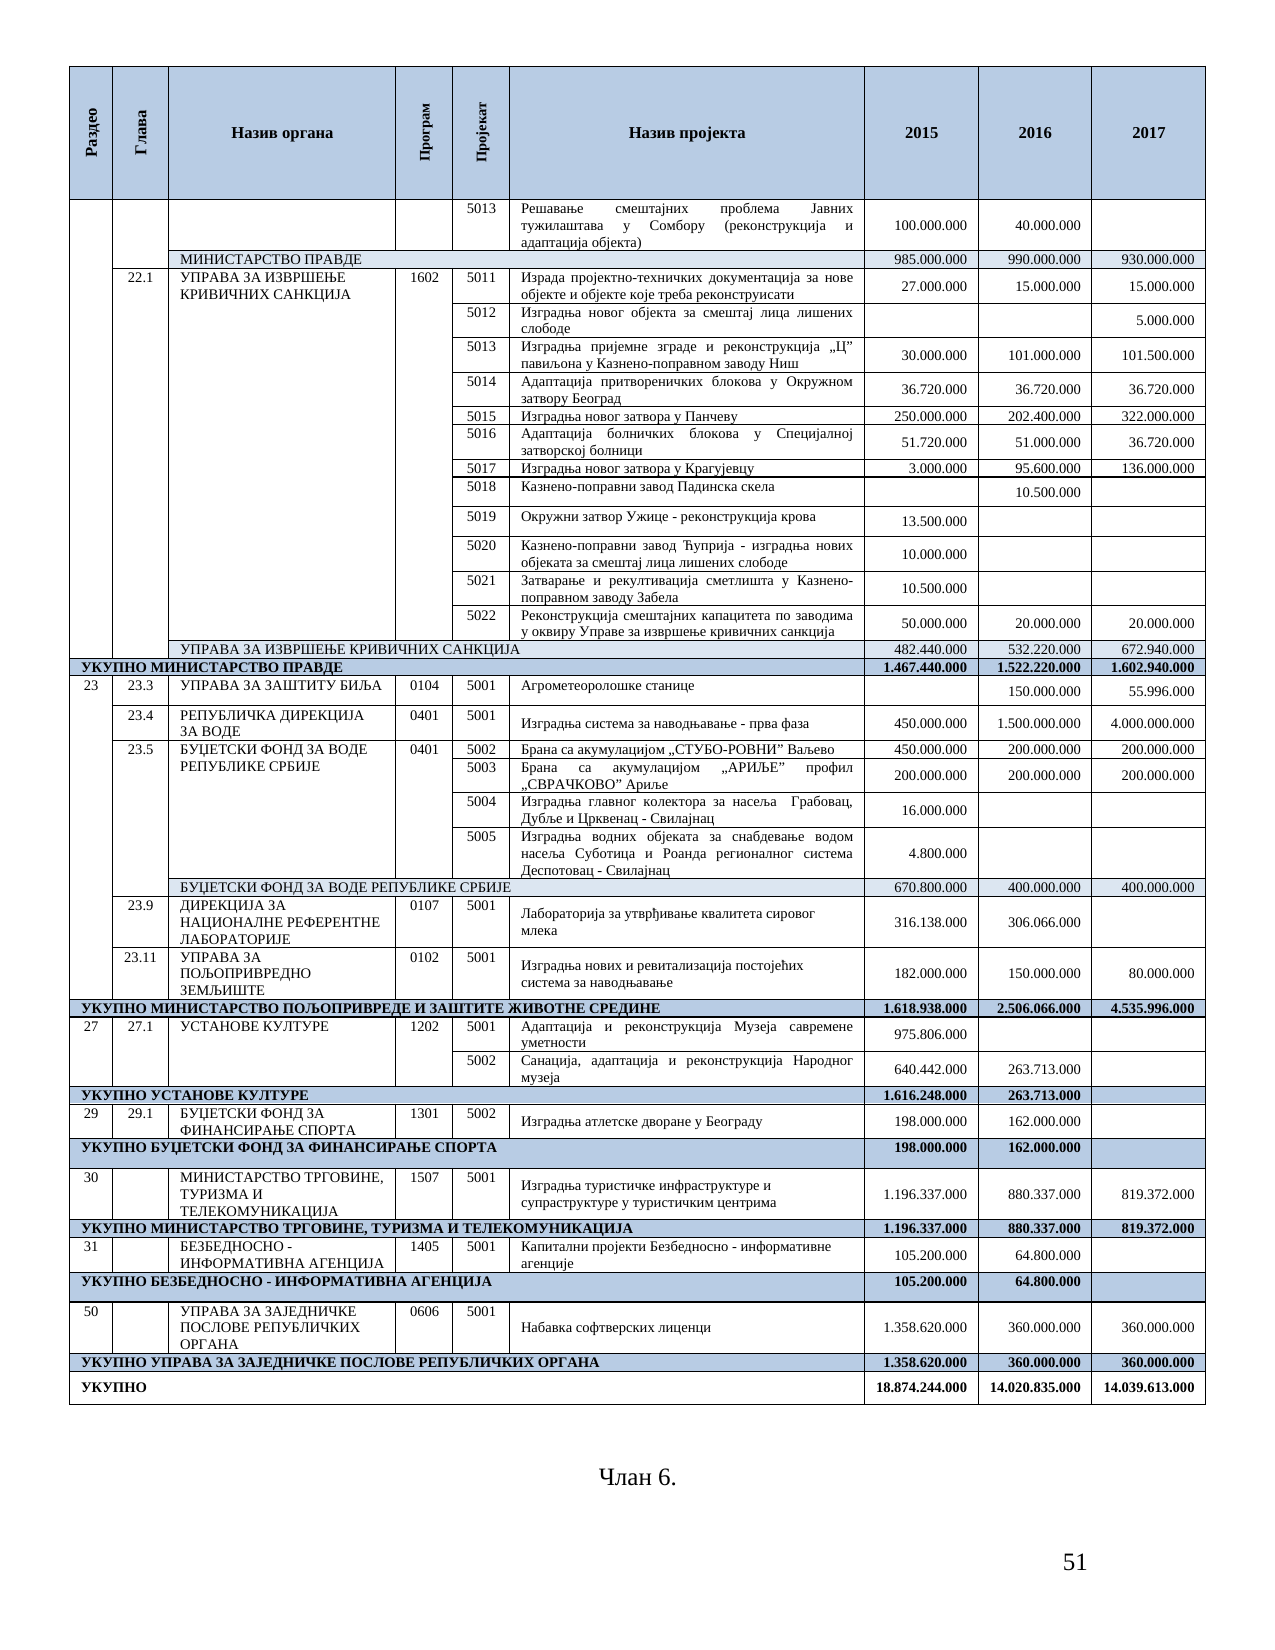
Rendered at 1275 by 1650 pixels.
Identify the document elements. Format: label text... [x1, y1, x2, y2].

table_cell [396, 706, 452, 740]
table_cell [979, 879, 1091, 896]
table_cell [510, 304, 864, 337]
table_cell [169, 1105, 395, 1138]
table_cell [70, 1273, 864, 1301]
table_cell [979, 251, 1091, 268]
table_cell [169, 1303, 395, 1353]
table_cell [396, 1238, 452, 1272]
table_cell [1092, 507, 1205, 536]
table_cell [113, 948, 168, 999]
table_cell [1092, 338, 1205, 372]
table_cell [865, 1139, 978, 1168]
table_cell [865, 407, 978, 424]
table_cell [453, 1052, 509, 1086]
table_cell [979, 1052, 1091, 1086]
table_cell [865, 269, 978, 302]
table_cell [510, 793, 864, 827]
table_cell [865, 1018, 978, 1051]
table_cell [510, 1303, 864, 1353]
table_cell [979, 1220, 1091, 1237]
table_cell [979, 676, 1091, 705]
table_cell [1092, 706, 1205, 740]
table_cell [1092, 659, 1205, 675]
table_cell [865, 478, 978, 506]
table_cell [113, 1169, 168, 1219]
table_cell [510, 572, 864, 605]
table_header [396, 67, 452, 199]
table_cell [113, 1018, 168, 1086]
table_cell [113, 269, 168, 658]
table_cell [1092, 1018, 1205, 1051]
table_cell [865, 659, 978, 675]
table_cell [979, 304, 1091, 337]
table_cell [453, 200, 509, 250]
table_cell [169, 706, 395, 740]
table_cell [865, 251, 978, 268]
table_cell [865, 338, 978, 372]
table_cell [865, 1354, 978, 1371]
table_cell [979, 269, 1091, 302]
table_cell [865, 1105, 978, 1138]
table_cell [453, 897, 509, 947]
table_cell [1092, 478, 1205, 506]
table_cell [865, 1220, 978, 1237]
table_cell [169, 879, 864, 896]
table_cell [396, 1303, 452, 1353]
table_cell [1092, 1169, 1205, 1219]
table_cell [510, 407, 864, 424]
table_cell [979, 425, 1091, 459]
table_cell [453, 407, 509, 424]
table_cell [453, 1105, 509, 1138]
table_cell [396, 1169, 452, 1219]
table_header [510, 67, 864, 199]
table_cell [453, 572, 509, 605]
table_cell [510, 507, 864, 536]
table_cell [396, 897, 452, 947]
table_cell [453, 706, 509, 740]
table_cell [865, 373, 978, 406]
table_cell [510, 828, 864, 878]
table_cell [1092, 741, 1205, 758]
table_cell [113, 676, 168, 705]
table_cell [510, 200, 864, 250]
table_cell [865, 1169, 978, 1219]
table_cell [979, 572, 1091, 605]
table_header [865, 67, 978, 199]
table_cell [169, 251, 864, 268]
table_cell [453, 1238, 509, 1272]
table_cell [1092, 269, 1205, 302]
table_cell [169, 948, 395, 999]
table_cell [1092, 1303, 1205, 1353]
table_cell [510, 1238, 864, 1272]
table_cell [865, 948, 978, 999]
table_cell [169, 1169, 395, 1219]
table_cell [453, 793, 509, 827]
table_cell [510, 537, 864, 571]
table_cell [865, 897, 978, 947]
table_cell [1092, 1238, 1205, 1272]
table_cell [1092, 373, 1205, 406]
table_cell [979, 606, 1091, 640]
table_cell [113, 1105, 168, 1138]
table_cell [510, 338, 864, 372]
text Члан 6. [187, 1462, 1088, 1491]
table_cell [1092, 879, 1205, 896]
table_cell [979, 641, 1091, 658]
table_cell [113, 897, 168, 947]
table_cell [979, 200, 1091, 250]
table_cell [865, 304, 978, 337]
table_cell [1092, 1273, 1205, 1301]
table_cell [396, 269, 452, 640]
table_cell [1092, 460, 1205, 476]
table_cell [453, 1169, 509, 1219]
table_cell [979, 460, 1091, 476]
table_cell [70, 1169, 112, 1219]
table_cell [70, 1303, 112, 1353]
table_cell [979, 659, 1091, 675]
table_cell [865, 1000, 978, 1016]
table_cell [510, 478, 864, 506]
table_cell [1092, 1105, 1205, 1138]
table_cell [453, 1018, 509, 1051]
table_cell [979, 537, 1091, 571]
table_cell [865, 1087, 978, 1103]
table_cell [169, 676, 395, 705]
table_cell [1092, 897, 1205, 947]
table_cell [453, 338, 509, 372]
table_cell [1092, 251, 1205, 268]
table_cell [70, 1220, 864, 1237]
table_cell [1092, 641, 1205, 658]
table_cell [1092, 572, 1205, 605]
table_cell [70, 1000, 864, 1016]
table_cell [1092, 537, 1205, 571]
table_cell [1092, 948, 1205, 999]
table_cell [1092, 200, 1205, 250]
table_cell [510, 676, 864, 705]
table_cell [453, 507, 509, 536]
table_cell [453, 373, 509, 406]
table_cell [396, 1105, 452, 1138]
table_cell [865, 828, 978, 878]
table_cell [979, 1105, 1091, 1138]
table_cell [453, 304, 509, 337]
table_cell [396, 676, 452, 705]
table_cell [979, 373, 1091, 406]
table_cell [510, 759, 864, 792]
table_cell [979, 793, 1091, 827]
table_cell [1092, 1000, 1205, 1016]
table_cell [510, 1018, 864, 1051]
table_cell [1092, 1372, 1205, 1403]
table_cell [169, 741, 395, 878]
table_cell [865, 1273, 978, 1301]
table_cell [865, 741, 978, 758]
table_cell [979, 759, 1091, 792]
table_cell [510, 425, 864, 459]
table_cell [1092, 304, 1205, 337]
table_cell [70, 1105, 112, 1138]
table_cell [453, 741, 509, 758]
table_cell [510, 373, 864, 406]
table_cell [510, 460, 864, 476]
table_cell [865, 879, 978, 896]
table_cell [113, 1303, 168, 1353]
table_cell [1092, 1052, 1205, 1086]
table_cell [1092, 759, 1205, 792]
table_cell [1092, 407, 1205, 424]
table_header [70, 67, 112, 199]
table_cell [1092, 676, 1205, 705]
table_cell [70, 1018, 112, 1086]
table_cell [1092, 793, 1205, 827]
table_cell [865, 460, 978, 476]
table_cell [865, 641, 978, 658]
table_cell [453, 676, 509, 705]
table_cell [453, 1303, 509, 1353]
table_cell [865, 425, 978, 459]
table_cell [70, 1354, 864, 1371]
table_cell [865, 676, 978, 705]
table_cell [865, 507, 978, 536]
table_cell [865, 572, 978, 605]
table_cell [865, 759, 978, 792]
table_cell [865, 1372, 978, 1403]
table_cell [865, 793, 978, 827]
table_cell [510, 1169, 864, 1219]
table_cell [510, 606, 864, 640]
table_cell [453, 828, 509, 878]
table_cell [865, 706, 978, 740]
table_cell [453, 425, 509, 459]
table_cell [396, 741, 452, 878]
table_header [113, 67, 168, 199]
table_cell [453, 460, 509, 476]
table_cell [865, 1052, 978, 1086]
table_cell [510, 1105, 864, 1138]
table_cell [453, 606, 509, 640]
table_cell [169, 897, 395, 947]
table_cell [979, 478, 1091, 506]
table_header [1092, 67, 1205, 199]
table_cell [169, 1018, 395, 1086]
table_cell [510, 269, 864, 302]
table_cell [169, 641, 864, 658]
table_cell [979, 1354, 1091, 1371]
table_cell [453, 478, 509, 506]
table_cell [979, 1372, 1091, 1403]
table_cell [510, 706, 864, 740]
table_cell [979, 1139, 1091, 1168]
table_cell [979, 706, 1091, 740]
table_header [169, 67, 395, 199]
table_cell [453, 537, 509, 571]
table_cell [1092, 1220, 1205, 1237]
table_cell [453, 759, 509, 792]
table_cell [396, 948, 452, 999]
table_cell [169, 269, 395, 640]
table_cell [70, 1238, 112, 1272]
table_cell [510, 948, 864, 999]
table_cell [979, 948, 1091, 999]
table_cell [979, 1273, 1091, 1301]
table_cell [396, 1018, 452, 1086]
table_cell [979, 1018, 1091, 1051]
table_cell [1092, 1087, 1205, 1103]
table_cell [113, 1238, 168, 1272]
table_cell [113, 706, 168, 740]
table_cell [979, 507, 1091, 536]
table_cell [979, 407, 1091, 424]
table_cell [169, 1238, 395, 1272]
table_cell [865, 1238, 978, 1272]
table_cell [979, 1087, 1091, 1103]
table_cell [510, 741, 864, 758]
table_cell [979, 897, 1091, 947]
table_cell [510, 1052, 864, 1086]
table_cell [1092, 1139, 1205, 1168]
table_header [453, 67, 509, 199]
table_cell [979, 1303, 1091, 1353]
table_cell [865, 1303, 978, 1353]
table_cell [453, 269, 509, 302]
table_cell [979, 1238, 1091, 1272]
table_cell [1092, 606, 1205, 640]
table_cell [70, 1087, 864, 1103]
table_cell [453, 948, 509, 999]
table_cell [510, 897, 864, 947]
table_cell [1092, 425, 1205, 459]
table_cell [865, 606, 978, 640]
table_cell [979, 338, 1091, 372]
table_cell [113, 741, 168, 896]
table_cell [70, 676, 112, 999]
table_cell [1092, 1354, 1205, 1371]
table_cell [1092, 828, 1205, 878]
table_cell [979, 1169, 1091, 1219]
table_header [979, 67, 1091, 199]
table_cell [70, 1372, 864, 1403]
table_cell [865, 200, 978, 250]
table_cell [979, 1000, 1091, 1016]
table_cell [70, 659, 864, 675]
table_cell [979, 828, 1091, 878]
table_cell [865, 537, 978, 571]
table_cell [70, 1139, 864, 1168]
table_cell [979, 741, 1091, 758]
